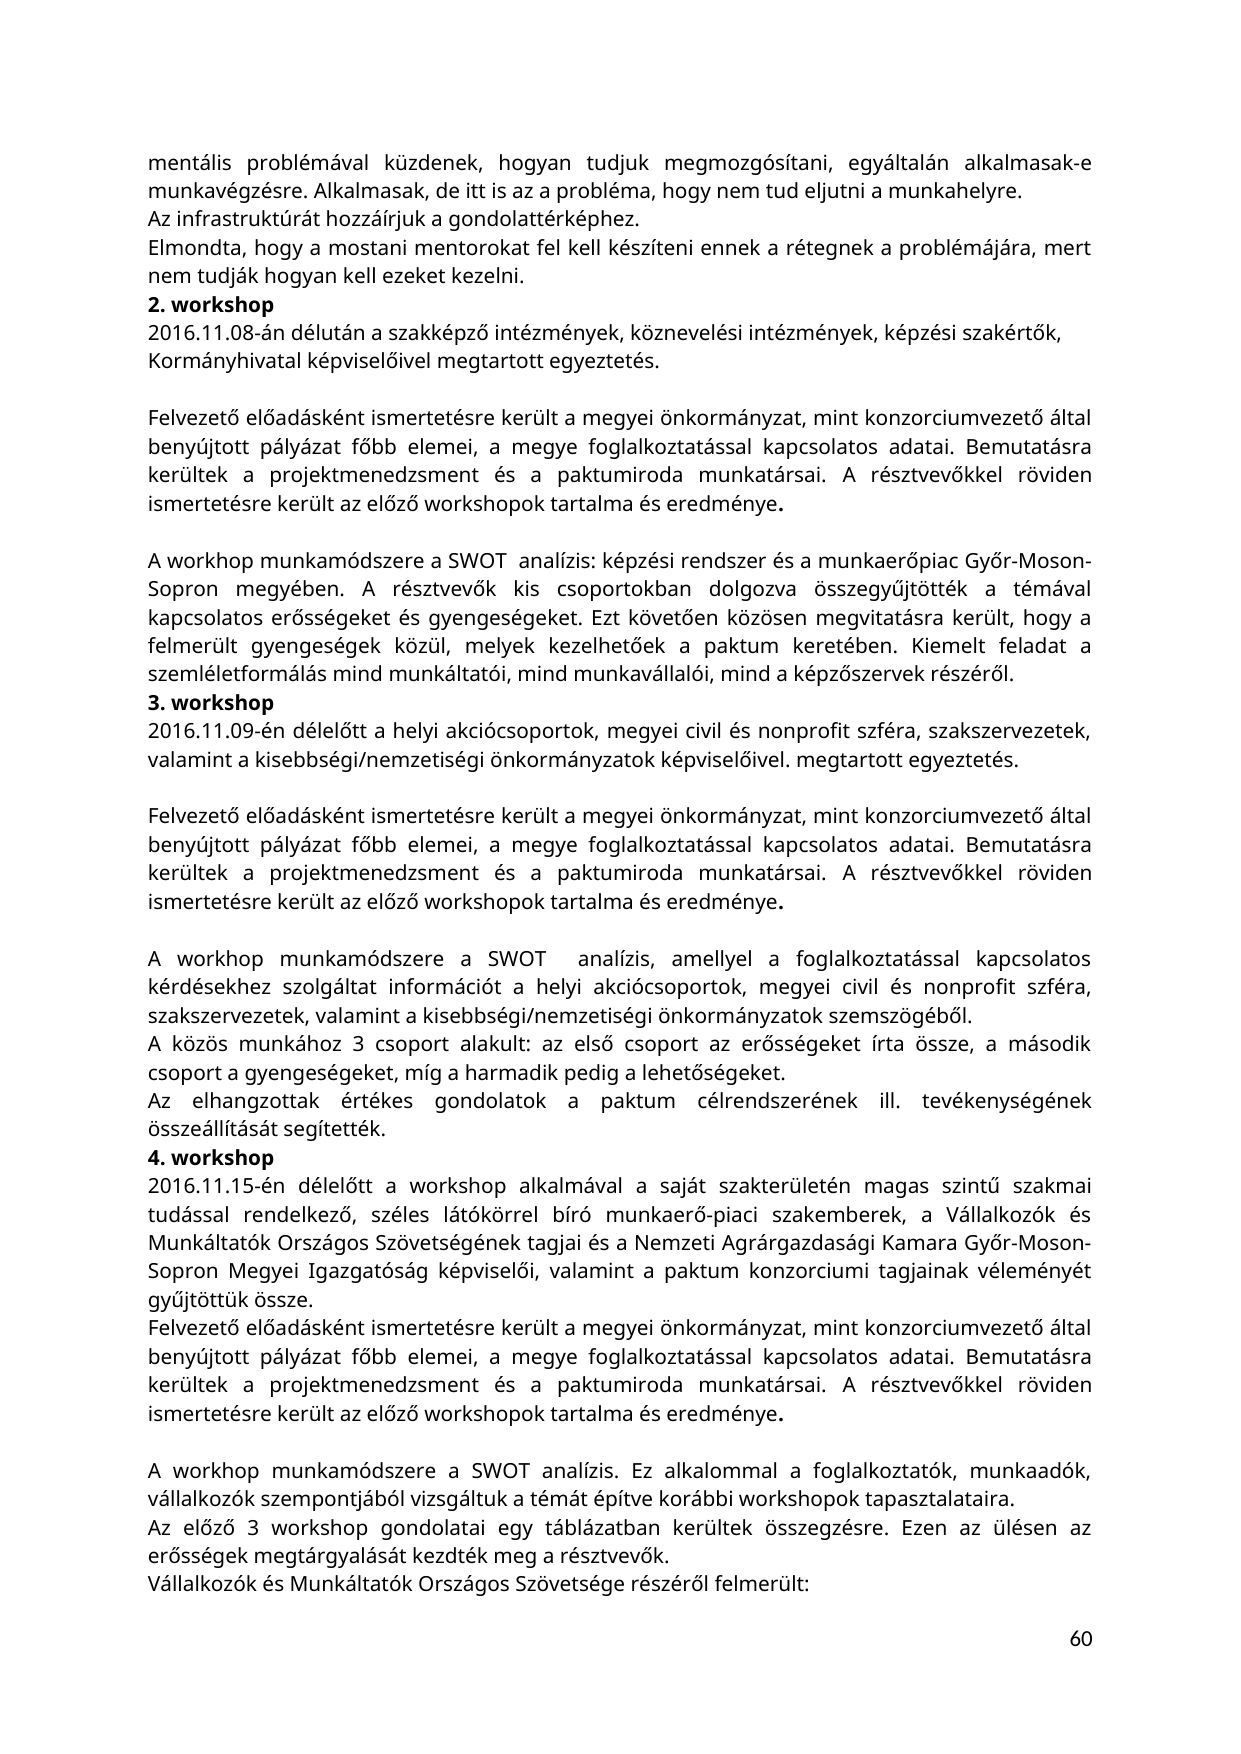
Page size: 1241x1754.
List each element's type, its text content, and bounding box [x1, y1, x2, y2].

text Az infrastruktúrát hozzáírjuk a gondolattérképhez. [148, 204, 1093, 233]
text A workhop munkamódszere a SWOT analízis. Ez alkalommal a foglalkoztatók, munkaadók, vállalkozók szempontjából vizsgáltuk a témát építve korábbi workshopok tapasztalataira. [148, 1456, 1093, 1513]
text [148, 148, 1093, 204]
text 2016.11.08-án délután a szakképző intézmények, köznevelési intézmények, képzési szakértők, Kormányhivatal képviselőivel megtartott egyeztetés. [148, 318, 1093, 375]
text Felvezető előadásként ismertetésre került a megyei önkormányzat, mint konzorciumvezető által benyújtott pályázat főbb elemei, a megye foglalkoztatással kapcsolatos adatai. Bemutatásra kerültek a projektmenedzsment és a paktumiroda munkatársai. A résztvevőkkel röviden ismertetésre került az előző workshopok tartalma és eredménye. [148, 403, 1093, 517]
text 3. workshop [148, 688, 1093, 716]
text Vállalkozók és Munkáltatók Országos Szövetsége részéről felmerült: [148, 1569, 1093, 1598]
text 2016.11.15-én délelőtt a workshop alkalmával a saját szakterületén magas szintű szakmai tudással rendelkező, széles látókörrel bíró munkaerő-piaci szakemberek, a Vállalkozók és Munkáltatók Országos Szövetségének tagjai és a Nemzeti Agrárgazdasági Kamara Győr-Moson-Sopron Megyei Igazgatóság képviselői, valamint a paktum konzorciumi tagjainak véleményét gyűjtöttük össze. [148, 1171, 1093, 1313]
text Az előző 3 workshop gondolatai egy táblázatban kerültek összegzésre. Ezen az ülésen az erősségek megtárgyalását kezdték meg a résztvevők. [148, 1513, 1093, 1569]
text 2. workshop [148, 290, 1093, 318]
text A közös munkához 3 csoport alakult: az első csoport az erősségeket írta össze, a második csoport a gyengeségeket, míg a harmadik pedig a lehetőségeket. [148, 1029, 1093, 1086]
text Felvezető előadásként ismertetésre került a megyei önkormányzat, mint konzorciumvezető által benyújtott pályázat főbb elemei, a megye foglalkoztatással kapcsolatos adatai. Bemutatásra kerültek a projektmenedzsment és a paktumiroda munkatársai. A résztvevőkkel röviden ismertetésre került az előző workshopok tartalma és eredménye. [148, 1313, 1093, 1427]
text 4. workshop [148, 1143, 1093, 1171]
text Az elhangzottak értékes gondolatok a paktum célrendszerének ill. tevékenységének összeállítását segítették. [148, 1086, 1093, 1143]
text Elmondta, hogy a mostani mentorokat fel kell készíteni ennek a rétegnek a problémájára, mert nem tudják hogyan kell ezeket kezelni. [148, 233, 1093, 290]
text Felvezető előadásként ismertetésre került a megyei önkormányzat, mint konzorciumvezető által benyújtott pályázat főbb elemei, a megye foglalkoztatással kapcsolatos adatai. Bemutatásra kerültek a projektmenedzsment és a paktumiroda munkatársai. A résztvevőkkel röviden ismertetésre került az előző workshopok tartalma és eredménye. [148, 802, 1093, 915]
text A workhop munkamódszere a SWOT analízis, amellyel a foglalkoztatással kapcsolatos kérdésekhez szolgáltat információt a helyi akciócsoportok, megyei civil és nonprofit szféra, szakszervezetek, valamint a kisebbségi/nemzetiségi önkormányzatok szemszögéből. [148, 944, 1093, 1029]
text A workhop munkamódszere a SWOT analízis: képzési rendszer és a munkaerőpiac Győr-Moson-Sopron megyében. A résztvevők kis csoportokban dolgozva összegyűjtötték a témával kapcsolatos erősségeket és gyengeségeket. Ezt követően közösen megvitatásra került, hogy a felmerült gyengeségek közül, melyek kezelhetőek a paktum keretében. Kiemelt feladat a szemléletformálás mind munkáltatói, mind munkavállalói, mind a képzőszervek részéről. [148, 546, 1093, 688]
text 2016.11.09-én délelőtt a helyi akciócsoportok, megyei civil és nonprofit szféra, szakszervezetek, valamint a kisebbségi/nemzetiségi önkormányzatok képviselőivel. megtartott egyeztetés. [148, 716, 1093, 773]
